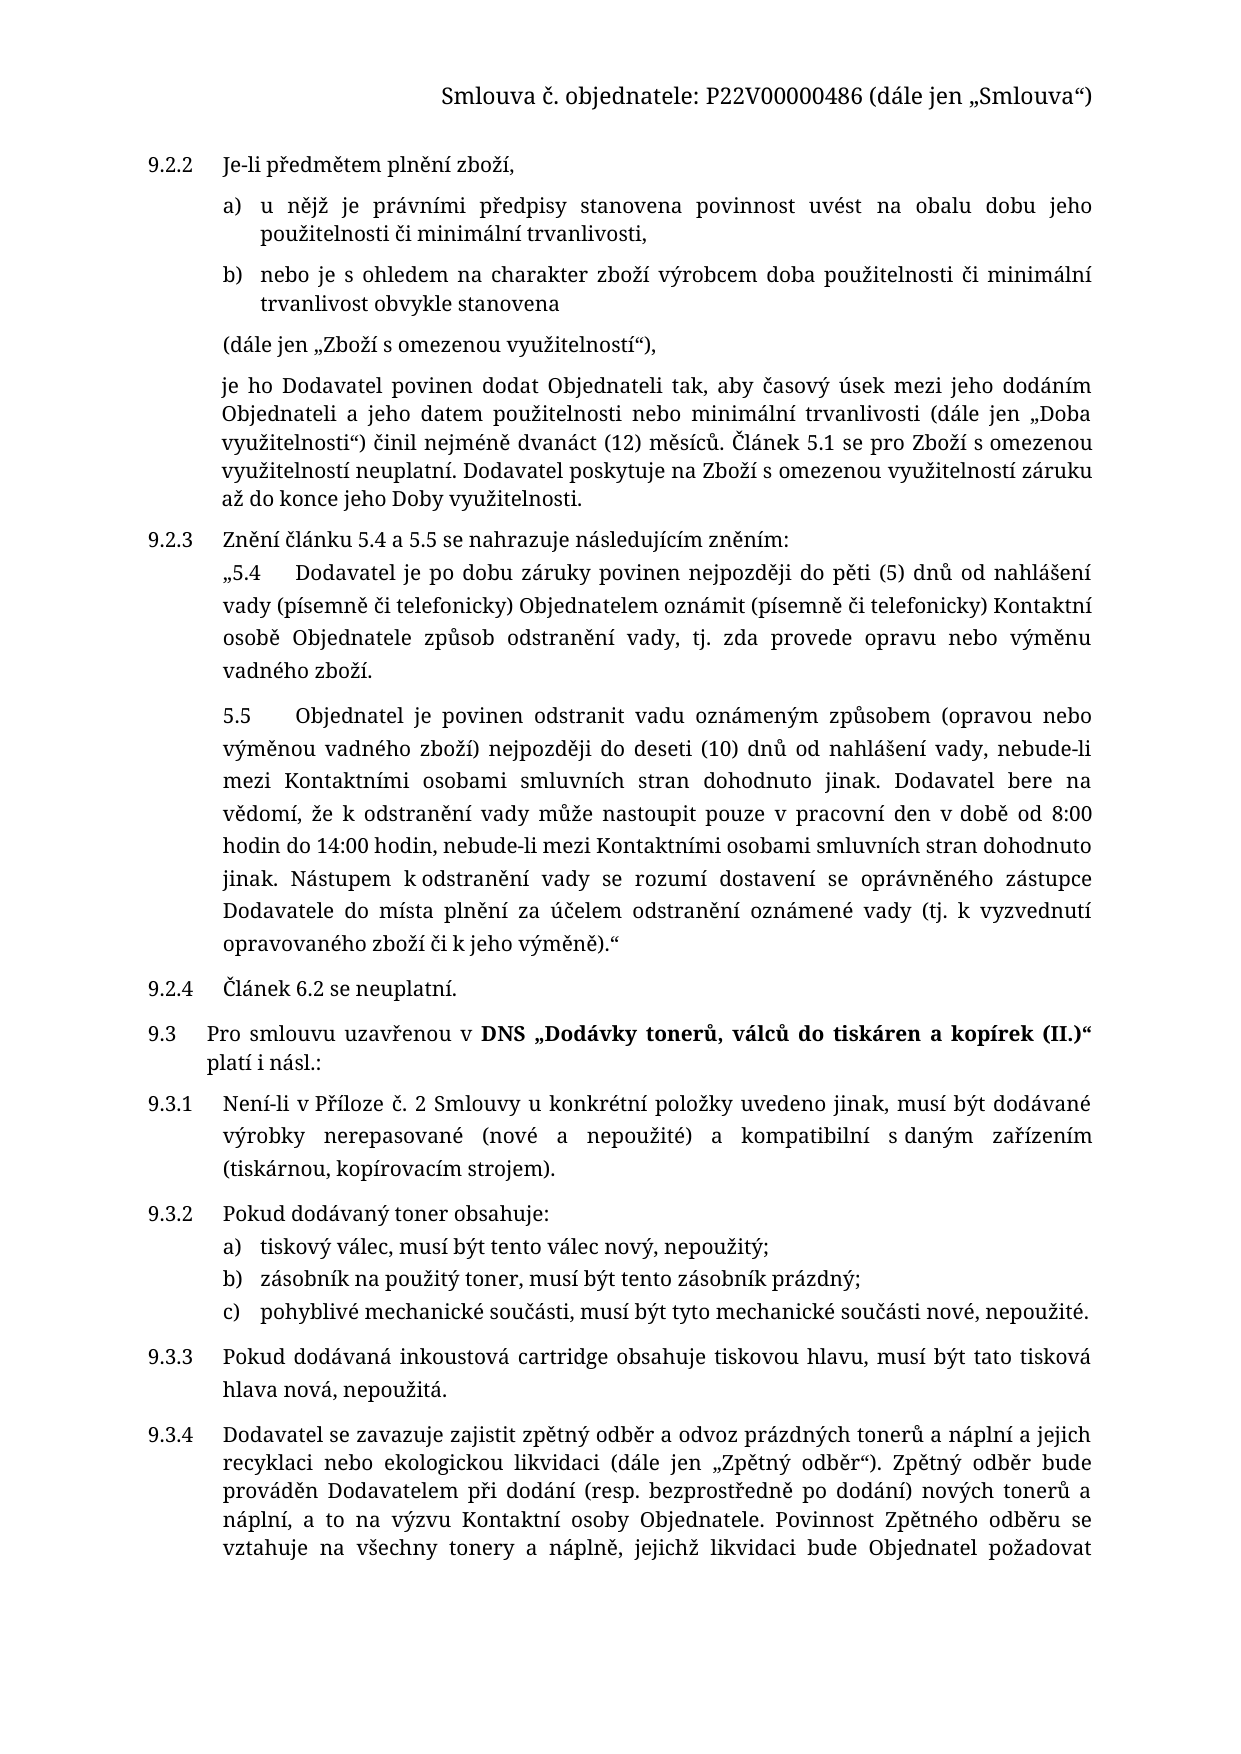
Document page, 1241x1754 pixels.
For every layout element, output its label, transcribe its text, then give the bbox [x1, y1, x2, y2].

list Pokud dodávaná inkoustová cartridge obsahuje tiskovou hlavu, musí být tato tisková hlava nová, nepoužitá. [148, 1342, 1093, 1403]
text (dále jen „Zboží s omezenou využitelností“), [223, 330, 1093, 358]
list zásobník na použitý toner, musí být tento zásobník prázdný; [223, 1264, 1093, 1293]
list tiskový válec, musí být tento válec nový, nepoužitý; [223, 1232, 1093, 1260]
text je ho Dodavatel povinen dodat Objednateli tak, aby časový úsek mezi jeho dodáním Objednateli a jeho datem použitelnosti nebo minimální trvanlivosti (dále jen „Doba využitelnosti“) činil nejméně dvanáct (12) měsíců. Článek 5.1 se pro Zboží s omezenou využitelností neuplatní. Dodavatel poskytuje na Zboží s omezenou využitelností záruku až do konce jeho Doby využitelnosti. [221, 371, 1093, 513]
list Pro smlouvu uzavřenou v DNS „Dodávky tonerů, válců do tiskáren a kopírek (II.)“ platí i násl.: [148, 1019, 1093, 1076]
list Pokud dodávaný toner obsahuje: [148, 1199, 1093, 1228]
list 5.5 Objednatel je povinen odstranit vadu oznámeným způsobem (opravou nebo výměnou vadného zboží) nejpozději do deseti (10) dnů od nahlášení vady, nebude-li mezi Kontaktními osobami smluvních stran dohodnuto jinak. Dodavatel bere na vědomí, že k odstranění vady může nastoupit pouze v pracovní den v době od 8:00 hodin do 14:00 hodin, nebude-li mezi Kontaktními osobami smluvních stran dohodnuto jinak. Nástupem k odstranění vady se rozumí dostavení se oprávněného zástupce Dodavatele do místa plnění za účelem odstranění oznámené vady (tj. k vyzvednutí opravovaného zboží či k jeho výměně).“ [223, 701, 1093, 958]
list Znění článku 5.4 a 5.5 se nahrazuje následujícím zněním: [148, 526, 1093, 554]
list pohyblivé mechanické součásti, musí být tyto mechanické součásti nové, nepoužité. [223, 1297, 1093, 1325]
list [148, 1420, 1093, 1562]
list Je-li předmětem plnění zboží, [148, 150, 1093, 179]
list Není-li v Příloze č. 2 Smlouvy u konkrétní položky uvedeno jinak, musí být dodávané výrobky nerepasované (nové a nepoužité) a kompatibilní s daným zařízením (tiskárnou, kopírovacím strojem). [148, 1089, 1093, 1182]
list nebo je s ohledem na charakter zboží výrobcem doba použitelnosti či minimální trvanlivost obvykle stanovena [223, 261, 1093, 317]
list „5.4 Dodavatel je po dobu záruky povinen nejpozději do pěti (5) dnů od nahlášení vady (písemně či telefonicky) Objednatelem oznámit (písemně či telefonicky) Kontaktní osobě Objednatele způsob odstranění vady, tj. zda provede opravu nebo výměnu vadného zboží. [223, 558, 1093, 684]
list u nějž je právními předpisy stanovena povinnost uvést na obalu dobu jeho použitelnosti či minimální trvanlivosti, [223, 191, 1093, 248]
list Článek 6.2 se neuplatní. [148, 974, 1093, 1003]
